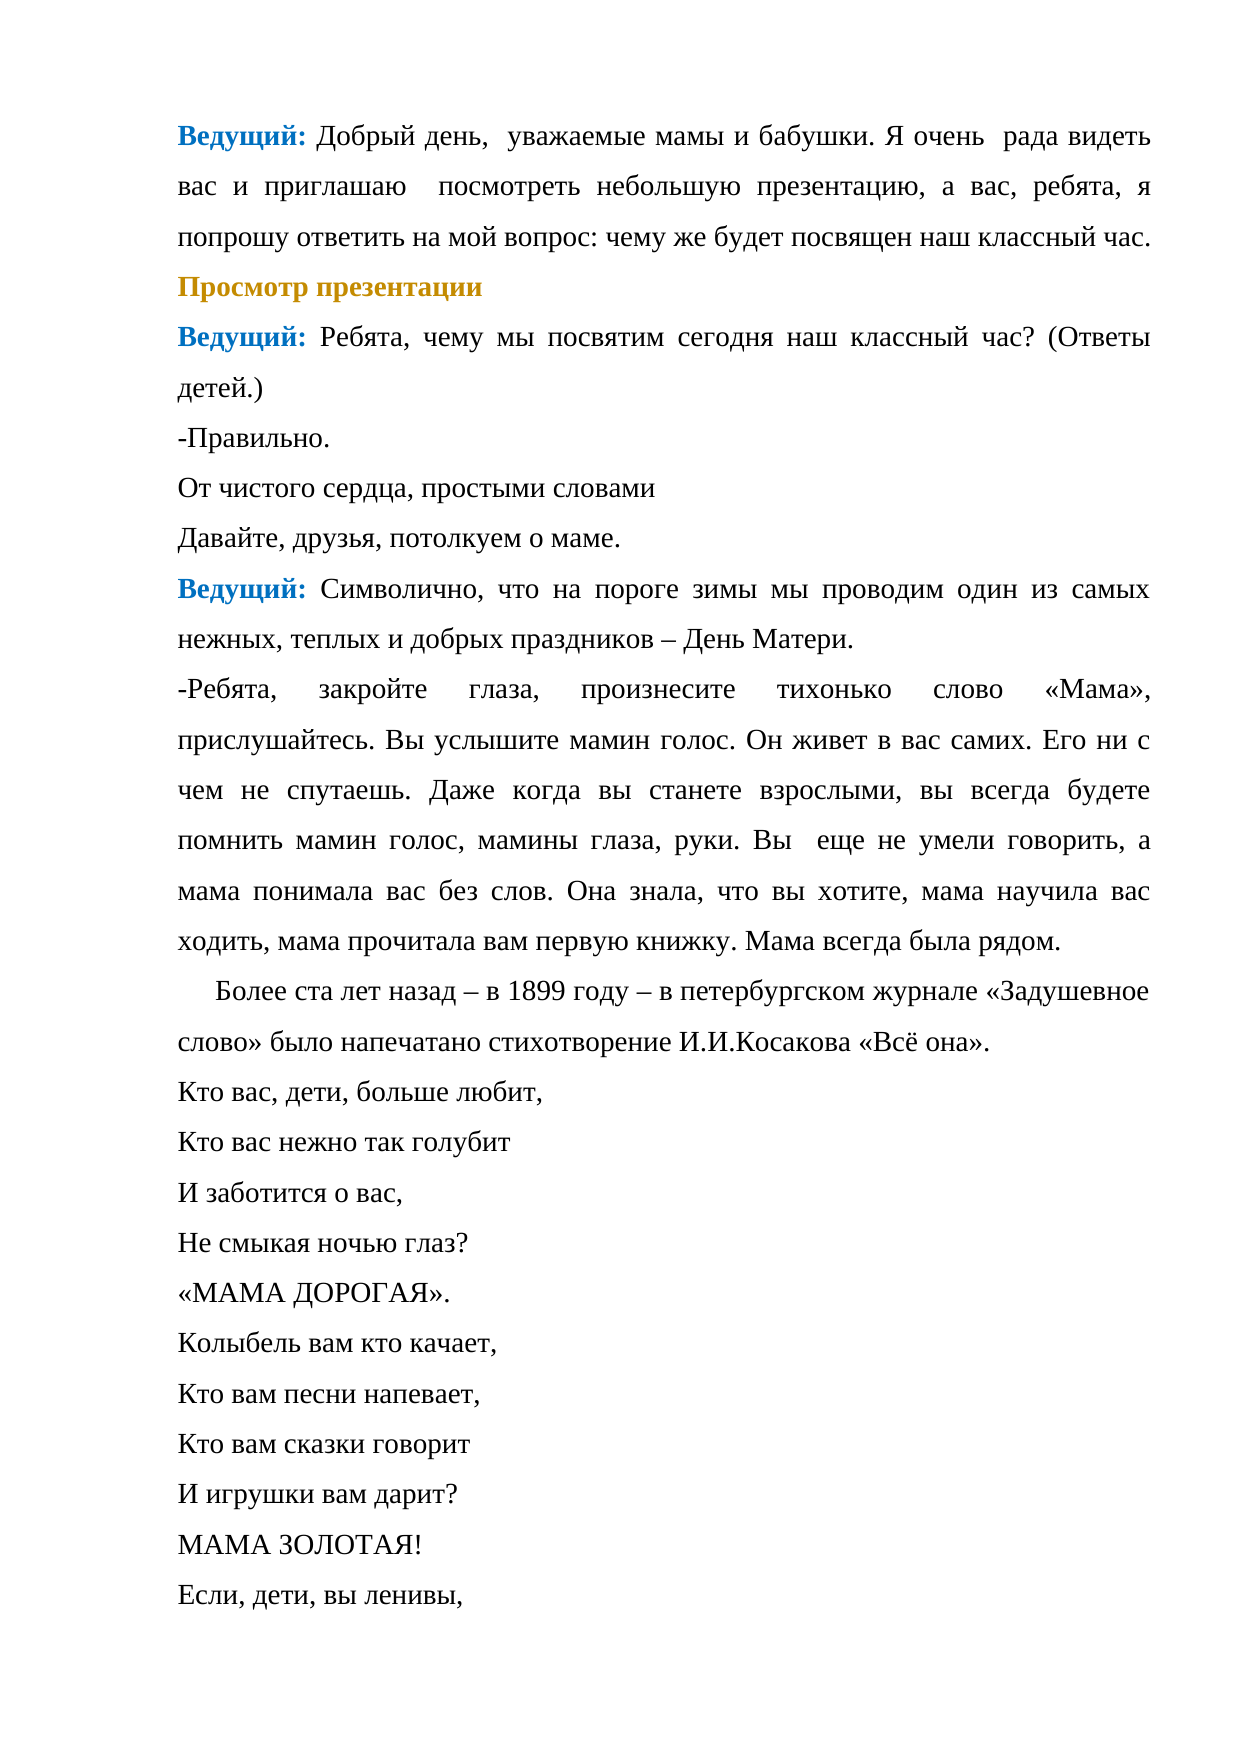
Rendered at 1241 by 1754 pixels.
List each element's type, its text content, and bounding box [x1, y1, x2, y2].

text Колыбель вам кто качает, [177, 1326, 1152, 1359]
text -Правильно. [177, 420, 1152, 453]
text Кто вам песни напевает, [177, 1376, 1152, 1409]
text Кто вас нежно так голубит [177, 1124, 1152, 1158]
text Если, дети, вы ленивы, [177, 1577, 1152, 1611]
text «МАМА ДОРОГАЯ». [177, 1275, 1152, 1309]
text От чистого сердца, простыми словами [177, 470, 1152, 504]
text МАМА ЗОЛОТАЯ! [177, 1527, 1152, 1560]
text Кто вам сказки говорит [177, 1426, 1152, 1460]
text Более ста лет назад – в 1899 году – в петербургском журнале «Задушевное слово» было напечатано стихотворение И.И.Косакова «Всё она». [177, 973, 1152, 1057]
text Давайте, друзья, потолкуем о маме. [177, 521, 1152, 554]
text Ведущий: Символично, что на пороге зимы мы проводим один из самых нежных, теплых и добрых праздников – День Матери. [177, 571, 1152, 655]
text И игрушки вам дарит? [177, 1477, 1152, 1510]
text Не смыкая ночью глаз? [177, 1225, 1152, 1258]
text Ведущий: Ребята, чему мы посвятим сегодня наш классный час? (Ответы детей.) [177, 319, 1152, 403]
text Просмотр презентации [177, 269, 1152, 303]
text Ведущий: Добрый день, уважаемые мамы и бабушки. Я очень рада видеть вас и приглашаю посмотреть небольшую презентацию, а вас, ребята, я попрошу ответить на мой вопрос: чему же будет посвящен наш классный час. [177, 118, 1152, 252]
text И заботится о вас, [177, 1175, 1152, 1208]
text -Ребята, закройте глаза, произнесите тихонько слово «Мама», прислушайтесь. Вы услышите мамин голос. Он живет в вас самих. Его ни с чем не спутаешь. Даже когда вы станете взрослыми, вы всегда будете помнить мамин голос, мамины глаза, руки. Вы еще не умели говорить, а мама понимала вас без слов. Она знала, что вы хотите, мама научила вас ходить, мама прочитала вам первую книжку. Мама всегда была рядом. [177, 672, 1152, 957]
text Кто вас, дети, больше любит, [177, 1074, 1152, 1108]
